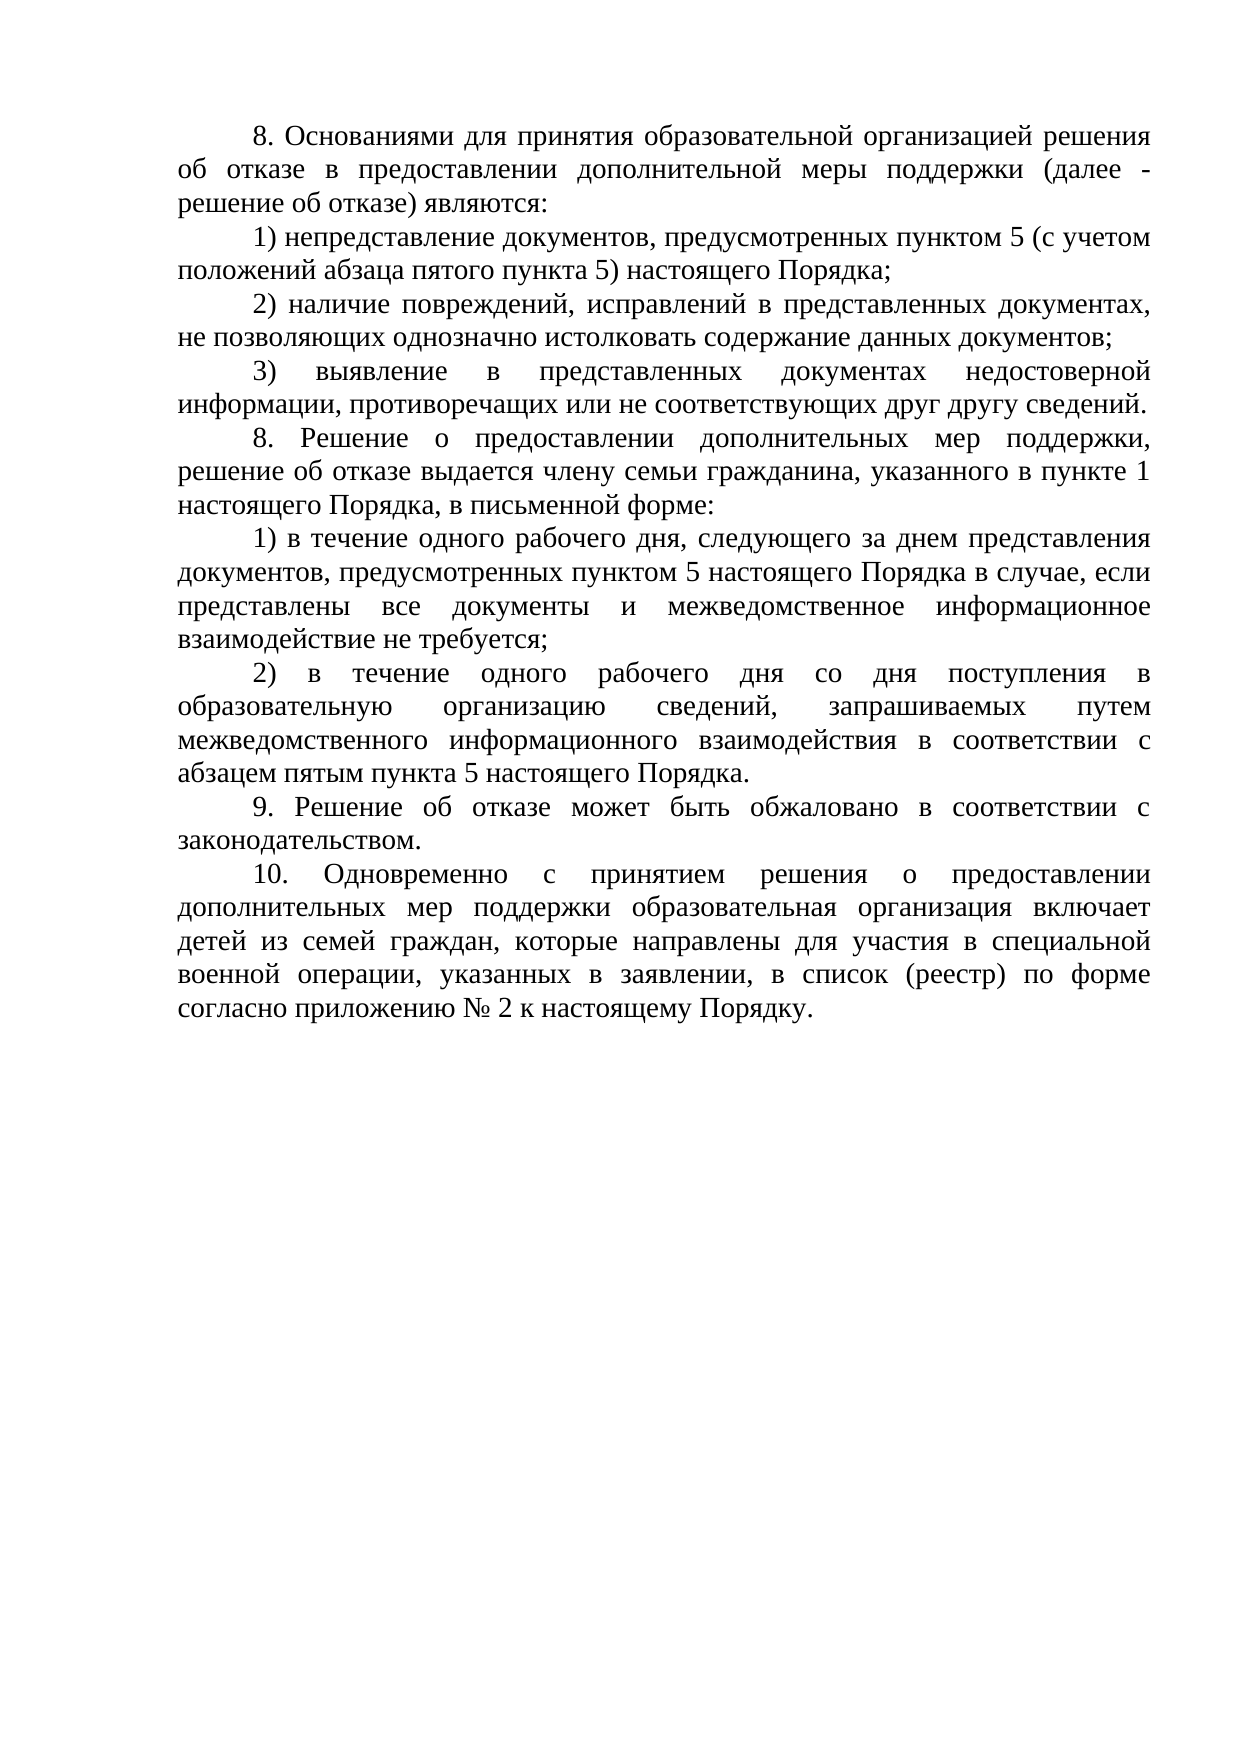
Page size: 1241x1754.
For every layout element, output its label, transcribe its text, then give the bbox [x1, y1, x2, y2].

text 3) выявление в представленных документах недостоверной информации, противоречащих или не соответствующих друг другу сведений. [177, 353, 1152, 420]
text 10. Одновременно с принятием решения о предоставлении дополнительных мер поддержки образовательная организация включает детей из семей граждан, которые направлены для участия в специальной военной операции, указанных в заявлении, в список (реестр) по форме согласно приложению № 2 к настоящему Порядку. [177, 856, 1152, 1024]
text 1) в течение одного рабочего дня, следующего за днем представления документов, предусмотренных пунктом 5 настоящего Порядка в случае, если представлены все документы и межведомственное информационное взаимодействие не требуется; [177, 521, 1152, 655]
text 8. Решение о предоставлении дополнительных мер поддержки, решение об отказе выдается члену семьи гражданина, указанного в пункте 1 настоящего Порядка, в письменной форме: [177, 420, 1152, 521]
text 2) наличие повреждений, исправлений в представленных документах, не позволяющих однозначно истолковать содержание данных документов; [177, 286, 1152, 353]
text 9. Решение об отказе может быть обжаловано в соответствии с законодательством. [177, 789, 1152, 856]
text 2) в течение одного рабочего дня со дня поступления в образовательную организацию сведений, запрашиваемых путем межведомственного информационного взаимодействия в соответствии с абзацем пятым пункта 5 настоящего Порядка. [177, 655, 1152, 789]
text 1) непредставление документов, предусмотренных пунктом 5 (с учетом положений абзаца пятого пункта 5) настоящего Порядка; [177, 219, 1152, 286]
text 8. Основаниями для принятия образовательной организацией решения об отказе в предоставлении дополнительной меры поддержки (далее - решение об отказе) являются: [177, 118, 1152, 219]
